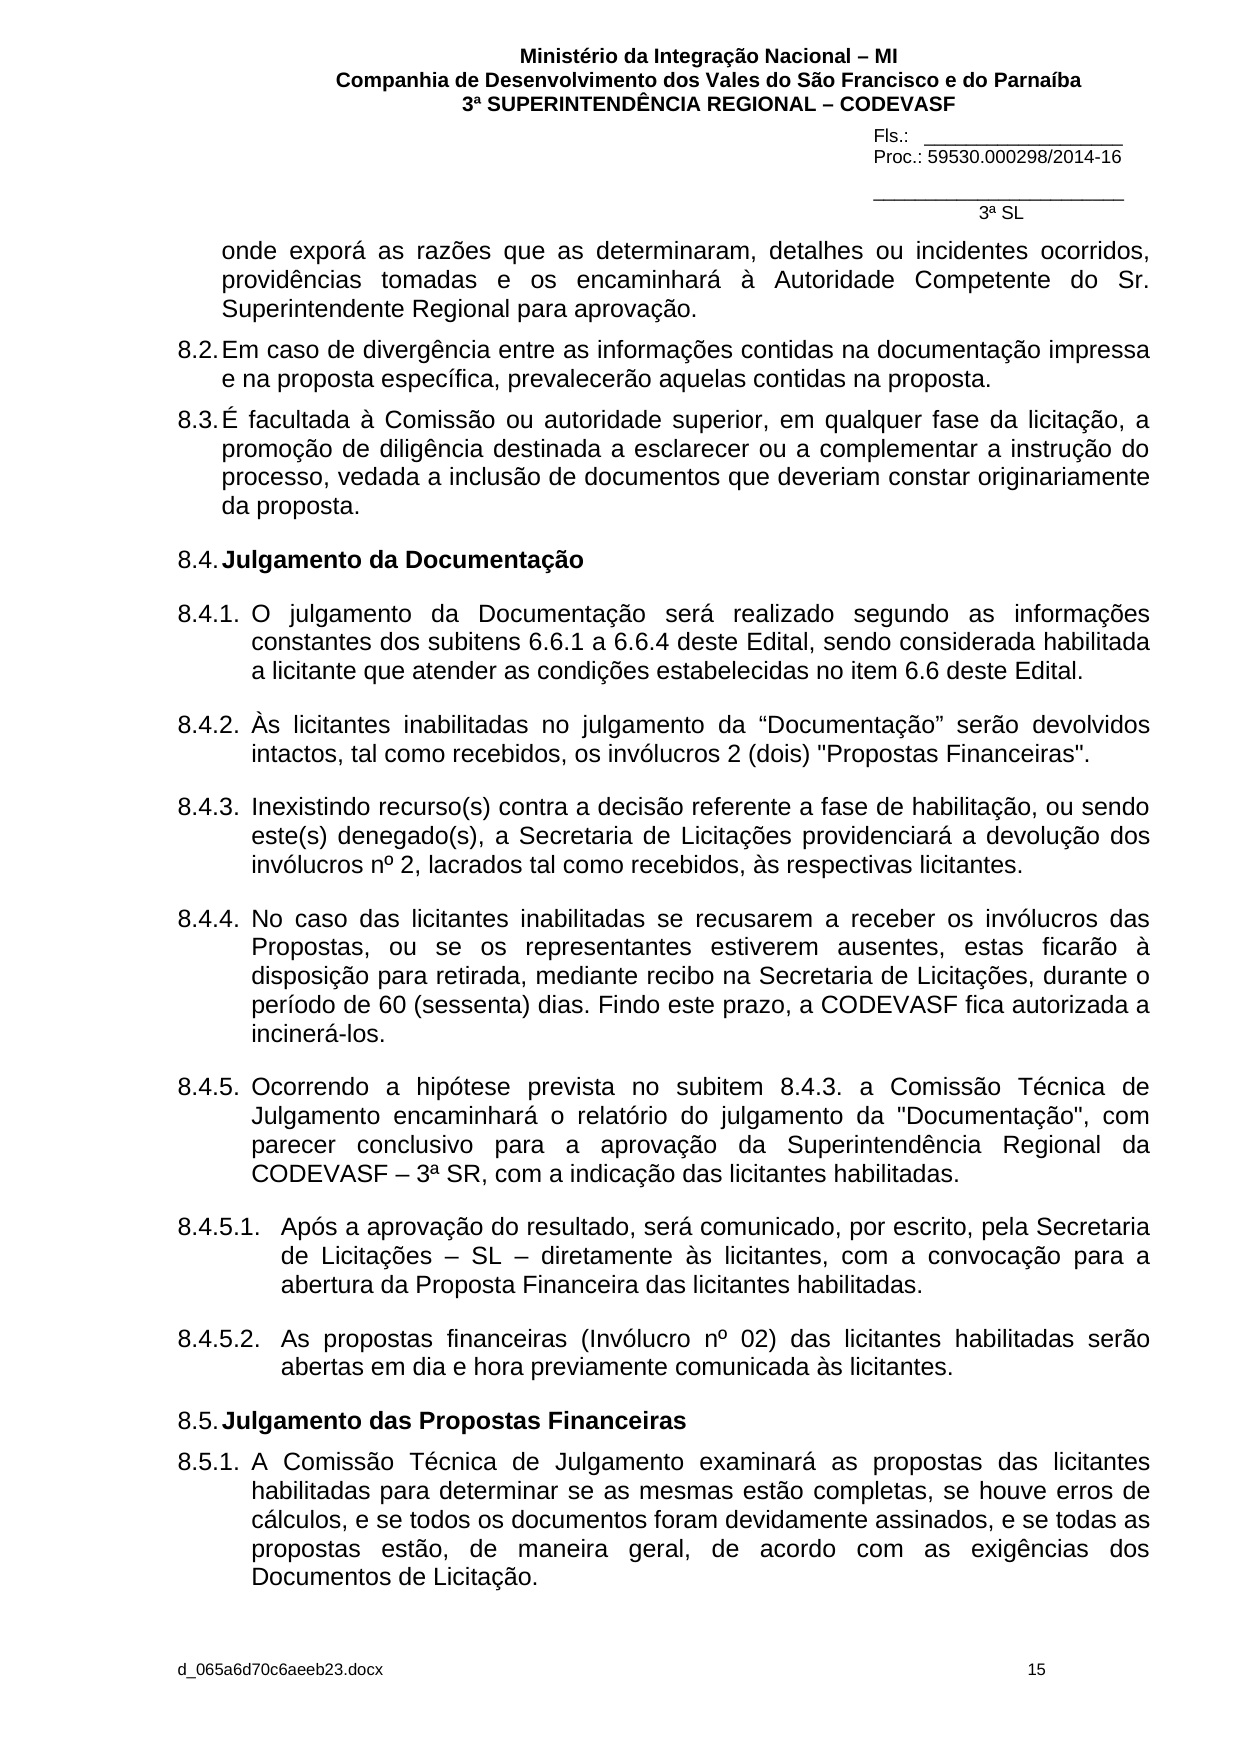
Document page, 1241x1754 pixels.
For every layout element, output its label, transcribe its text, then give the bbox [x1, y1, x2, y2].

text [177, 236, 1152, 322]
list Ocorrendo a hipótese prevista no subitem 8.4.3. a Comissão Técnica de Julgamento encaminhará o relatório do julgamento da "Documentação", com parecer conclusivo para a aprovação da Superintendência Regional da CODEVASF – 3ª SR, com a indicação das licitantes habilitadas. [177, 1072, 1152, 1187]
list Após a aprovação do resultado, será comunicado, por escrito, pela Secretaria de Licitações – SL – diretamente às licitantes, com a convocação para a abertura da Proposta Financeira das licitantes habilitadas. [177, 1212, 1152, 1298]
text É facultada à Comissão ou autoridade superior, em qualquer fase da licitação, a promoção de diligência destinada a esclarecer ou a complementar a instrução do processo, vedada a inclusão de documentos que deveriam constar originariamente da proposta. [177, 405, 1152, 520]
list Inexistindo recurso(s) contra a decisão referente a fase de habilitação, ou sendo este(s) denegado(s), a Secretaria de Licitações providenciará a devolução dos invólucros nº 2, lacrados tal como recebidos, às respectivas licitantes. [177, 792, 1152, 878]
list O julgamento da Documentação será realizado segundo as informações constantes dos subitens 6.6.1 a 6.6.4 deste Edital, sendo considerada habilitada a licitante que atender as condições estabelecidas no item 6.6 deste Edital. [177, 598, 1152, 685]
list Às licitantes inabilitadas no julgamento da “Documentação” serão devolvidos intactos, tal como recebidos, os invólucros 2 (dois) "Propostas Financeiras". [177, 710, 1152, 767]
list As propostas financeiras (Invólucro nº 02) das licitantes habilitadas serão abertas em dia e hora previamente comunicada às licitantes. [177, 1323, 1152, 1381]
list No caso das licitantes inabilitadas se recusarem a receber os invólucros das Propostas, ou se os representantes estiverem ausentes, estas ficarão à disposição para retirada, mediante recibo na Secretaria de Licitações, durante o período de 60 (sessenta) dias. Findo este prazo, a CODEVASF fica autorizada a incinerá-los. [177, 903, 1152, 1047]
list A Comissão Técnica de Julgamento examinará as propostas das licitantes habilitadas para determinar se as mesmas estão completas, se houve erros de cálculos, e se todos os documentos foram devidamente assinados, e se todas as propostas estão, de maneira geral, de acordo com as exigências dos Documentos de Licitação. [177, 1447, 1152, 1591]
text Julgamento da Documentação [177, 545, 1152, 573]
text Julgamento das Propostas Financeiras [177, 1406, 1152, 1435]
text Em caso de divergência entre as informações contidas na documentação impressa e na proposta específica, prevalecerão aquelas contidas na proposta. [177, 335, 1152, 392]
